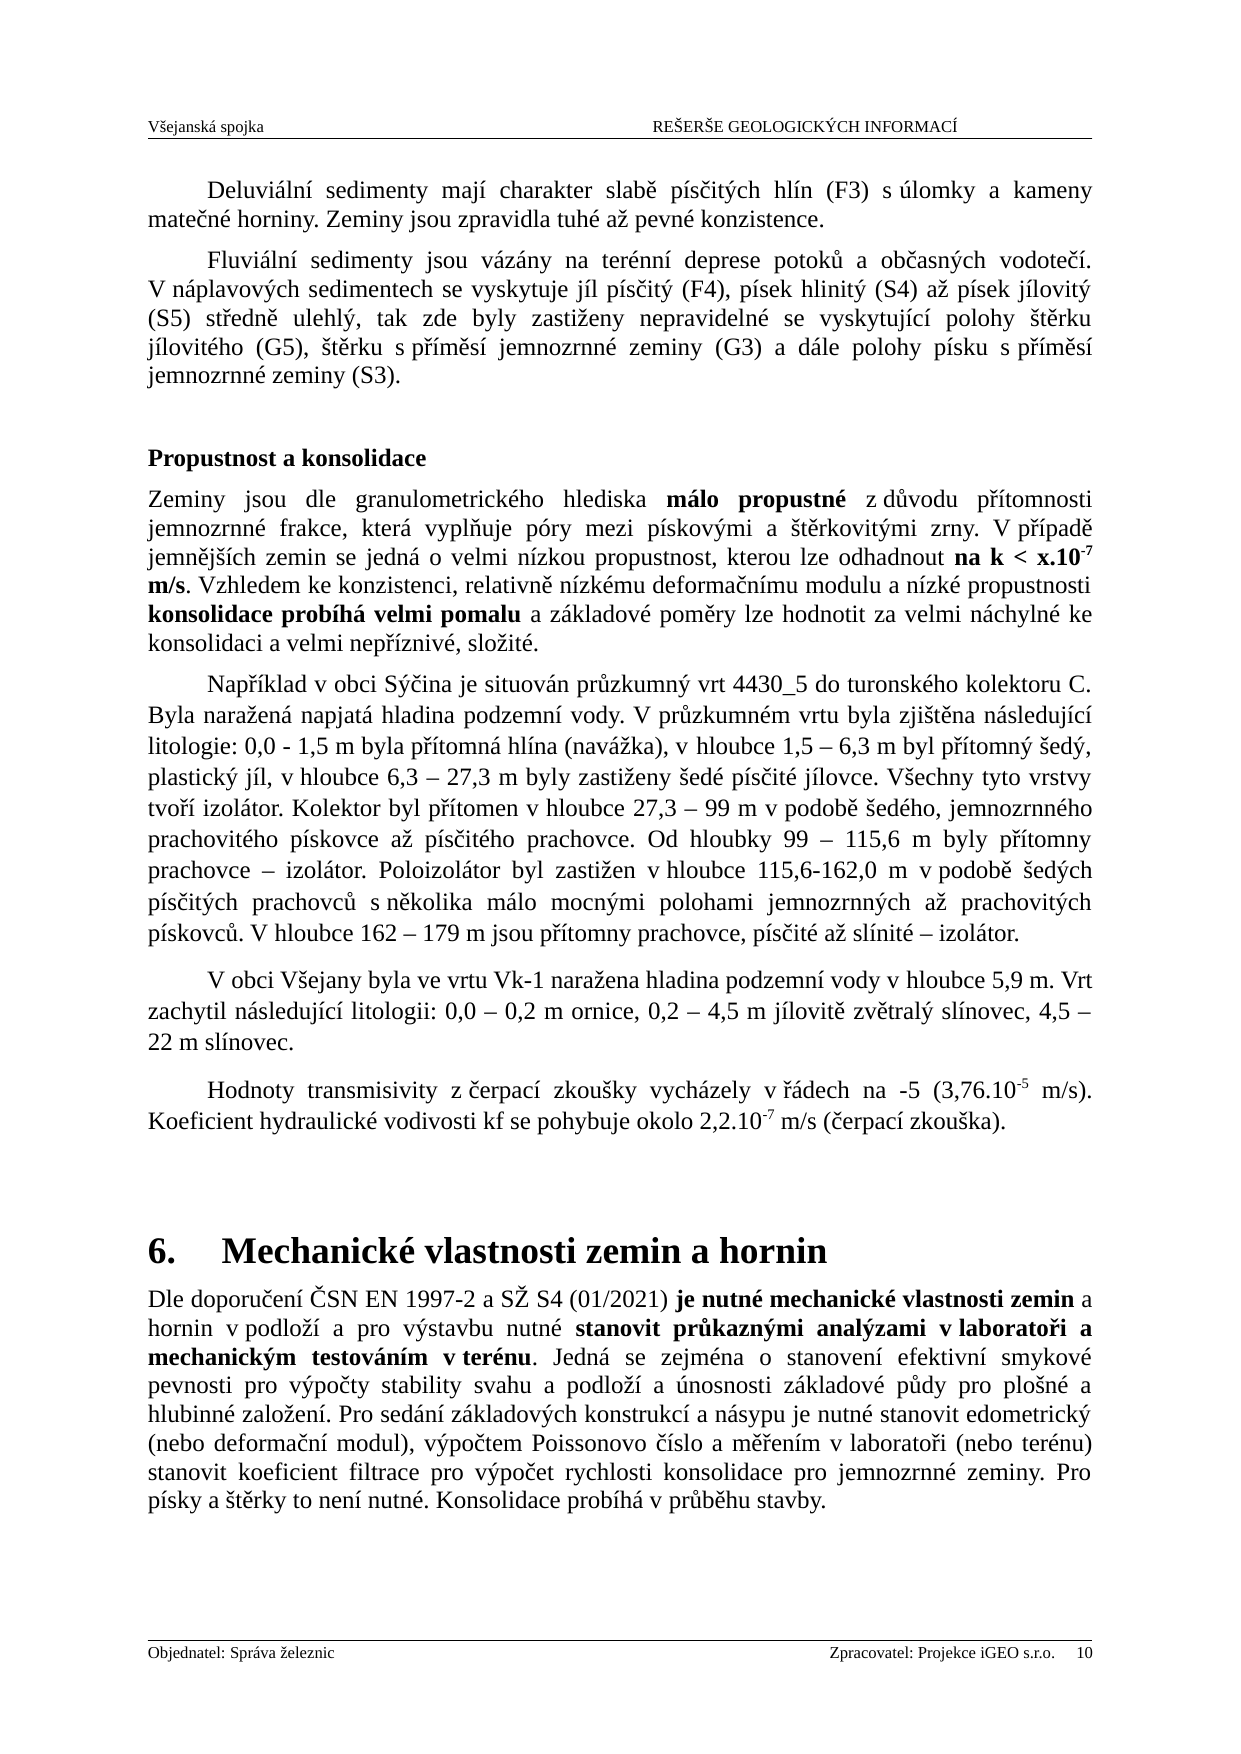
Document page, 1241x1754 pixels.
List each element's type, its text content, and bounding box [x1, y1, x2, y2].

text Zeminy jsou dle granulometrického hlediska málo propustné z důvodu přítomnosti jemnozrnné frakce, která vyplňuje póry mezi pískovými a štěrkovitými zrny. V případě jemnějších zemin se jedná o velmi nízkou propustnost, kterou lze odhadnout na k < x.10-7 m/s. Vzhledem ke konzistenci, relativně nízkému deformačnímu modulu a nízké propustnosti konsolidace probíhá velmi pomalu a základové poměry lze hodnotit za velmi náchylné ke konsolidaci a velmi nepříznivé, složité. [148, 484, 1092, 657]
text V obci Všejany byla ve vrtu Vk-1 naražena hladina podzemní vody v hloubce 5,9 m. Vrt zachytil následující litologii: 0,0 – 0,2 m ornice, 0,2 – 4,5 m jílovitě zvětralý slínovec, 4,5 – 22 m slínovec. [148, 965, 1092, 1056]
text Fluviální sedimenty jsou vázány na terénní deprese potoků a občasných vodotečí. V náplavových sedimentech se vyskytuje jíl písčitý (F4), písek hlinitý (S4) až písek jílovitý (S5) středně ulehlý, tak zde byly zastiženy nepravidelné se vyskytující polohy štěrku jílovitého (G5), štěrku s příměsí jemnozrnné zeminy (G3) a dále polohy písku s příměsí jemnozrnné zeminy (S3). [148, 246, 1092, 389]
text Dle doporučení ČSN EN 1997-2 a SŽ S4 (01/2021) je nutné mechanické vlastnosti zemin a hornin v podloží a pro výstavbu nutné stanovit průkaznými analýzami v laboratoři a mechanickým testováním v terénu. Jedná se zejména o stanovení efektivní smykové pevnosti pro výpočty stability svahu a podloží a únosnosti základové půdy pro plošné a hlubinné založení. Pro sedání základových konstrukcí a násypu je nutné stanovit edometrický (nebo deformační modul), výpočtem Poissonovo číslo a měřením v laboratoři (nebo terénu) stanovit koeficient filtrace pro výpočet rychlosti konsolidace pro jemnozrnné zeminy. Pro písky a štěrky to není nutné. Konsolidace probíhá v průběhu stavby. [148, 1284, 1092, 1514]
subtitle Mechanické vlastnosti zemin a hornin [148, 1229, 1092, 1272]
text Deluviální sedimenty mají charakter slabě písčitých hlín (F3) s úlomky a kameny matečné horniny. Zeminy jsou zpravidla tuhé až pevné konzistence. [148, 176, 1092, 233]
text Propustnost a konsolidace [148, 443, 1092, 472]
text Hodnoty transmisivity z čerpací zkoušky vycházely v řádech na -5 (3,76.10-5 m/s). Koeficient hydraulické vodivosti kf se pohybuje okolo 2,2.10-7 m/s (čerpací zkouška). [148, 1075, 1092, 1135]
text Například v obci Sýčina je situován průzkumný vrt 4430_5 do turonského kolektoru C. Byla naražená napjatá hladina podzemní vody. V průzkumném vrtu byla zjištěna následující litologie: 0,0 - 1,5 m byla přítomná hlína (navážka), v hloubce 1,5 – 6,3 m byl přítomný šedý, plastický jíl, v hloubce 6,3 – 27,3 m byly zastiženy šedé písčité jílovce. Všechny tyto vrstvy tvoří izolátor. Kolektor byl přítomen v hloubce 27,3 – 99 m v podobě šedého, jemnozrnného prachovitého pískovce až písčitého prachovce. Od hloubky 99 – 115,6 m byly přítomny prachovce – izolátor. Poloizolátor byl zastižen v hloubce 115,6-162,0 m v podobě šedých písčitých prachovců s několika málo mocnými polohami jemnozrnných až prachovitých pískovců. V hloubce 162 – 179 m jsou přítomny prachovce, písčité až slínité – izolátor. [148, 669, 1092, 946]
